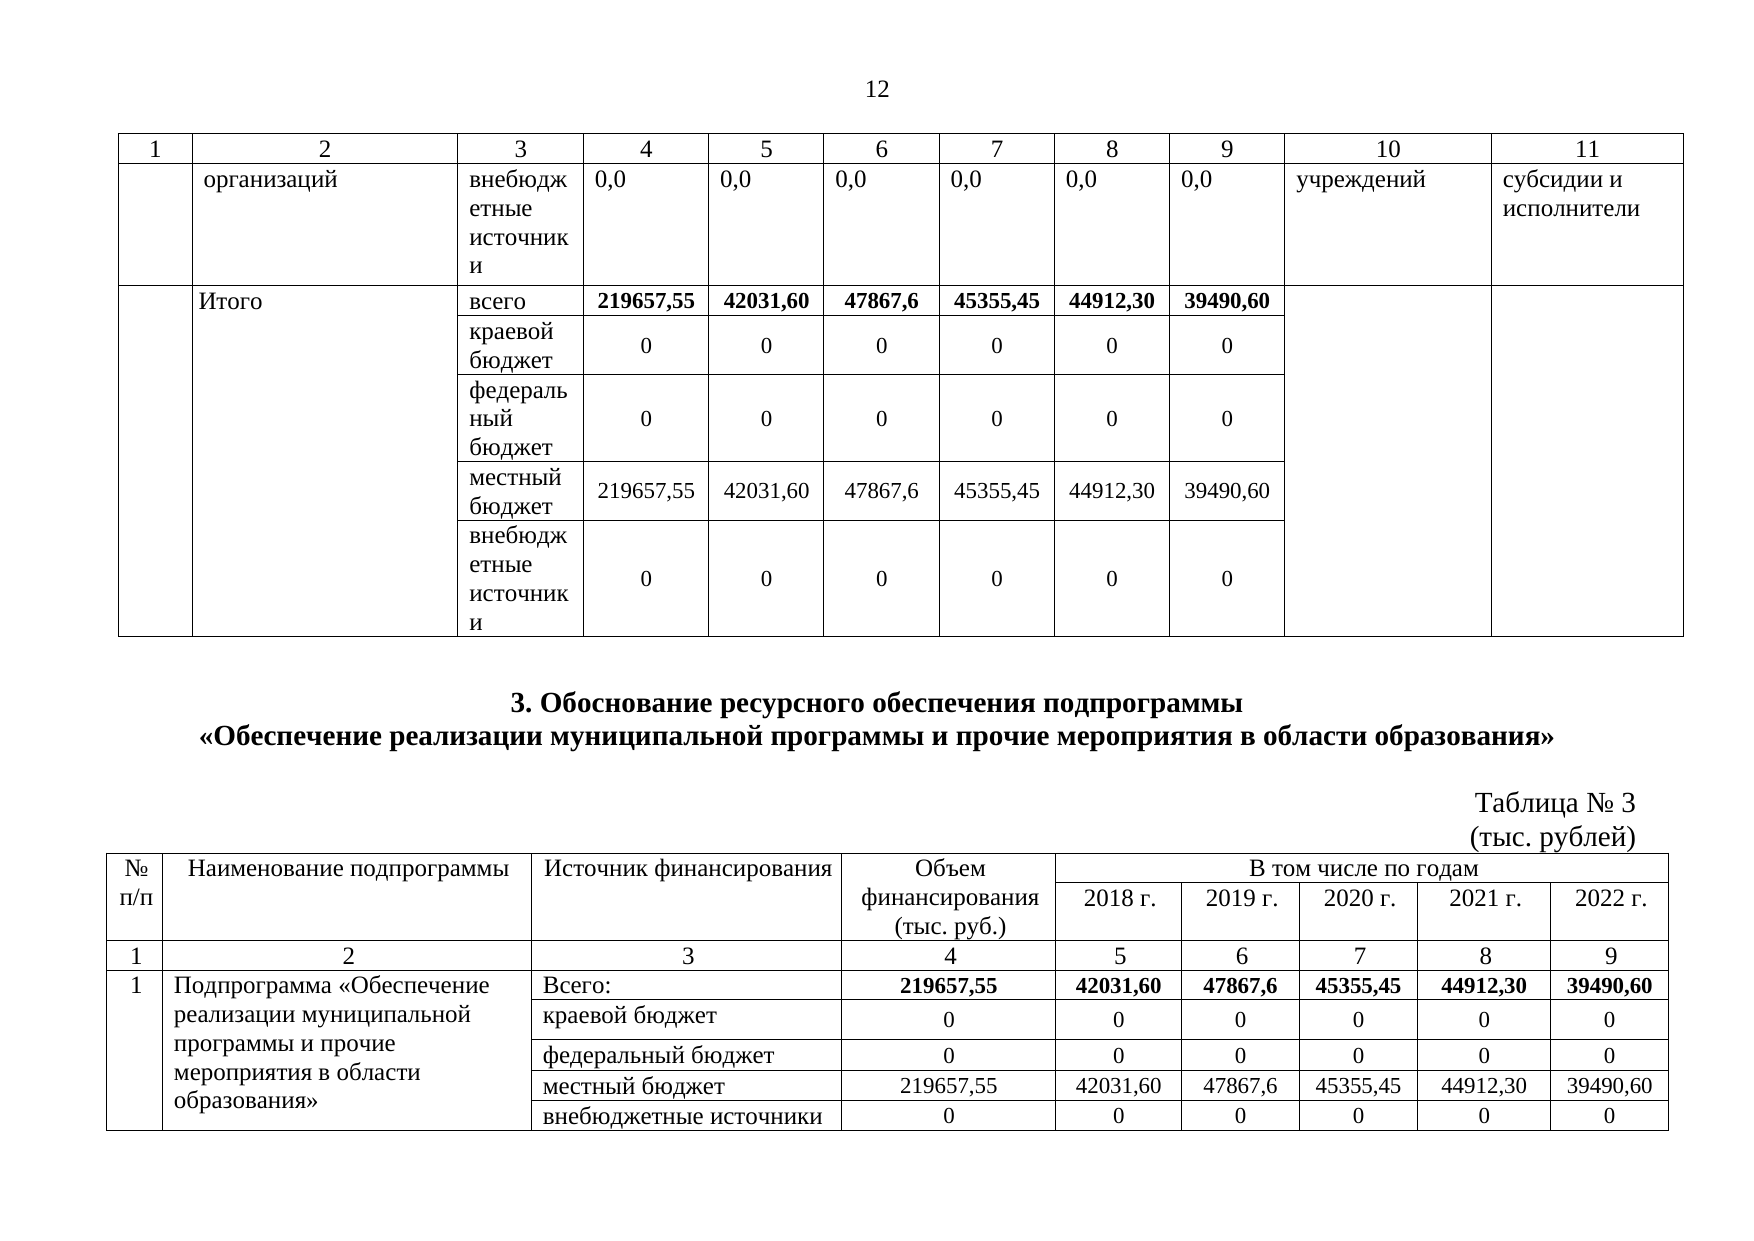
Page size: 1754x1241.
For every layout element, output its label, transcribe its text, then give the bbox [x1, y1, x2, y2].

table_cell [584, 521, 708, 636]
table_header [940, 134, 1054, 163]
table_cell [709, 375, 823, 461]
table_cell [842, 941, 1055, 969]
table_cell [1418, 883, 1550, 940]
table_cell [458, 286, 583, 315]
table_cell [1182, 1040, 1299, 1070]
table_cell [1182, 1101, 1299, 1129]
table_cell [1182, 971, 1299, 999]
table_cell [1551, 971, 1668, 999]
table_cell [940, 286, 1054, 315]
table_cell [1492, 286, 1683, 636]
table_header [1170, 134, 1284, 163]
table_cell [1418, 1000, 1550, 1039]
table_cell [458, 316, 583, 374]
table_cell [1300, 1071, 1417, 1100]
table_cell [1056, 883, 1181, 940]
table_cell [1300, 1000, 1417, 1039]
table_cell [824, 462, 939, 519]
text Таблица № 3 [118, 785, 1636, 819]
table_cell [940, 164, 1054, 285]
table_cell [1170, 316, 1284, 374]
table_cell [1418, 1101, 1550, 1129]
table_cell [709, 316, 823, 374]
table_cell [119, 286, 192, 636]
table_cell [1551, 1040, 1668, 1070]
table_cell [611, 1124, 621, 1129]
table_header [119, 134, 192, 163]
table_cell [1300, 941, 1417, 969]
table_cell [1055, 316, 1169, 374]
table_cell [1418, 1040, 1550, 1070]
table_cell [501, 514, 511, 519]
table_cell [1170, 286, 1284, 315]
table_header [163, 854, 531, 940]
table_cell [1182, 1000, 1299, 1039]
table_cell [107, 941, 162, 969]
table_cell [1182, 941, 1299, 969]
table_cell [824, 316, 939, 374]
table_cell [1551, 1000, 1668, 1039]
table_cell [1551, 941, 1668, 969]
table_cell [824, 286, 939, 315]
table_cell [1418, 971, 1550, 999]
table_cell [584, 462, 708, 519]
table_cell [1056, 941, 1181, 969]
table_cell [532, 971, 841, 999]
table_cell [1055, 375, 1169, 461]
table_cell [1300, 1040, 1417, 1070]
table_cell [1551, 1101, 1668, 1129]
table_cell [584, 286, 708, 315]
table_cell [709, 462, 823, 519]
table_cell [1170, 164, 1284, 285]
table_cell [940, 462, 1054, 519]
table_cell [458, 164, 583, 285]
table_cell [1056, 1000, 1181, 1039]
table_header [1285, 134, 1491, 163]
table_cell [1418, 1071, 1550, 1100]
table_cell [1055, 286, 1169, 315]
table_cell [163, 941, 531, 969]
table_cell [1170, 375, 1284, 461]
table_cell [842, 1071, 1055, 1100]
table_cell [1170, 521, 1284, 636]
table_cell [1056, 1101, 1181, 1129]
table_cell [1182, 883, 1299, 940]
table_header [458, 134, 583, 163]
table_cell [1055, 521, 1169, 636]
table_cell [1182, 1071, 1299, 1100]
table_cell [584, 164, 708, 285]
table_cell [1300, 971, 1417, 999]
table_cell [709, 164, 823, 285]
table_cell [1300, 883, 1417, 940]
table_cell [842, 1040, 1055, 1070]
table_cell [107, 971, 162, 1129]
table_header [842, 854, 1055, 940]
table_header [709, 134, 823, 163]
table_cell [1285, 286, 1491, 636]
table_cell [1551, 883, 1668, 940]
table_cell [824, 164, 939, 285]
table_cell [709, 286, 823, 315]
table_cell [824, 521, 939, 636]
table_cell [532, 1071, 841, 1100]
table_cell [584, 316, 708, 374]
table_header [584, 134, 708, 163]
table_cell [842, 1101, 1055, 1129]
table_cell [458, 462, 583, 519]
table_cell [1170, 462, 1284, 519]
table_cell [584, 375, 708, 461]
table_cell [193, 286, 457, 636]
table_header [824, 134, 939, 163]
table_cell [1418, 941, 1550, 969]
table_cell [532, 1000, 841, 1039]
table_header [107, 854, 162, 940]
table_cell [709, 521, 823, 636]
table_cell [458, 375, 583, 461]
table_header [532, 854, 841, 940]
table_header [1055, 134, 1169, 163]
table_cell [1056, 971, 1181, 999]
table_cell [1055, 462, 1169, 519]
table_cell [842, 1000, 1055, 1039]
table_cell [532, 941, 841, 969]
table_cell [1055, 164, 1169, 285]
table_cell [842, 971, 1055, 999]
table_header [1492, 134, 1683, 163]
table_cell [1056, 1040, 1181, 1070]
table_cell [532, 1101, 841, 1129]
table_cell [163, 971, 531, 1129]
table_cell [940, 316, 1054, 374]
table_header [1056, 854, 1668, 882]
text «Обеспечение реализации муниципальной программы и прочие мероприятия в области образования» [118, 718, 1636, 752]
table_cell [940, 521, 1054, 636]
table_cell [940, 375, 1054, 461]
text (тыс. рублей) [118, 819, 1636, 852]
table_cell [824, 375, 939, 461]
text 3. Обоснование ресурсного обеспечения подпрограммы [118, 685, 1636, 718]
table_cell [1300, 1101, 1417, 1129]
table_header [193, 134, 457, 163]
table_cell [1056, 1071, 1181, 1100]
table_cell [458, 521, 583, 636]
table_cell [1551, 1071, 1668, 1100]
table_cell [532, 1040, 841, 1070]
